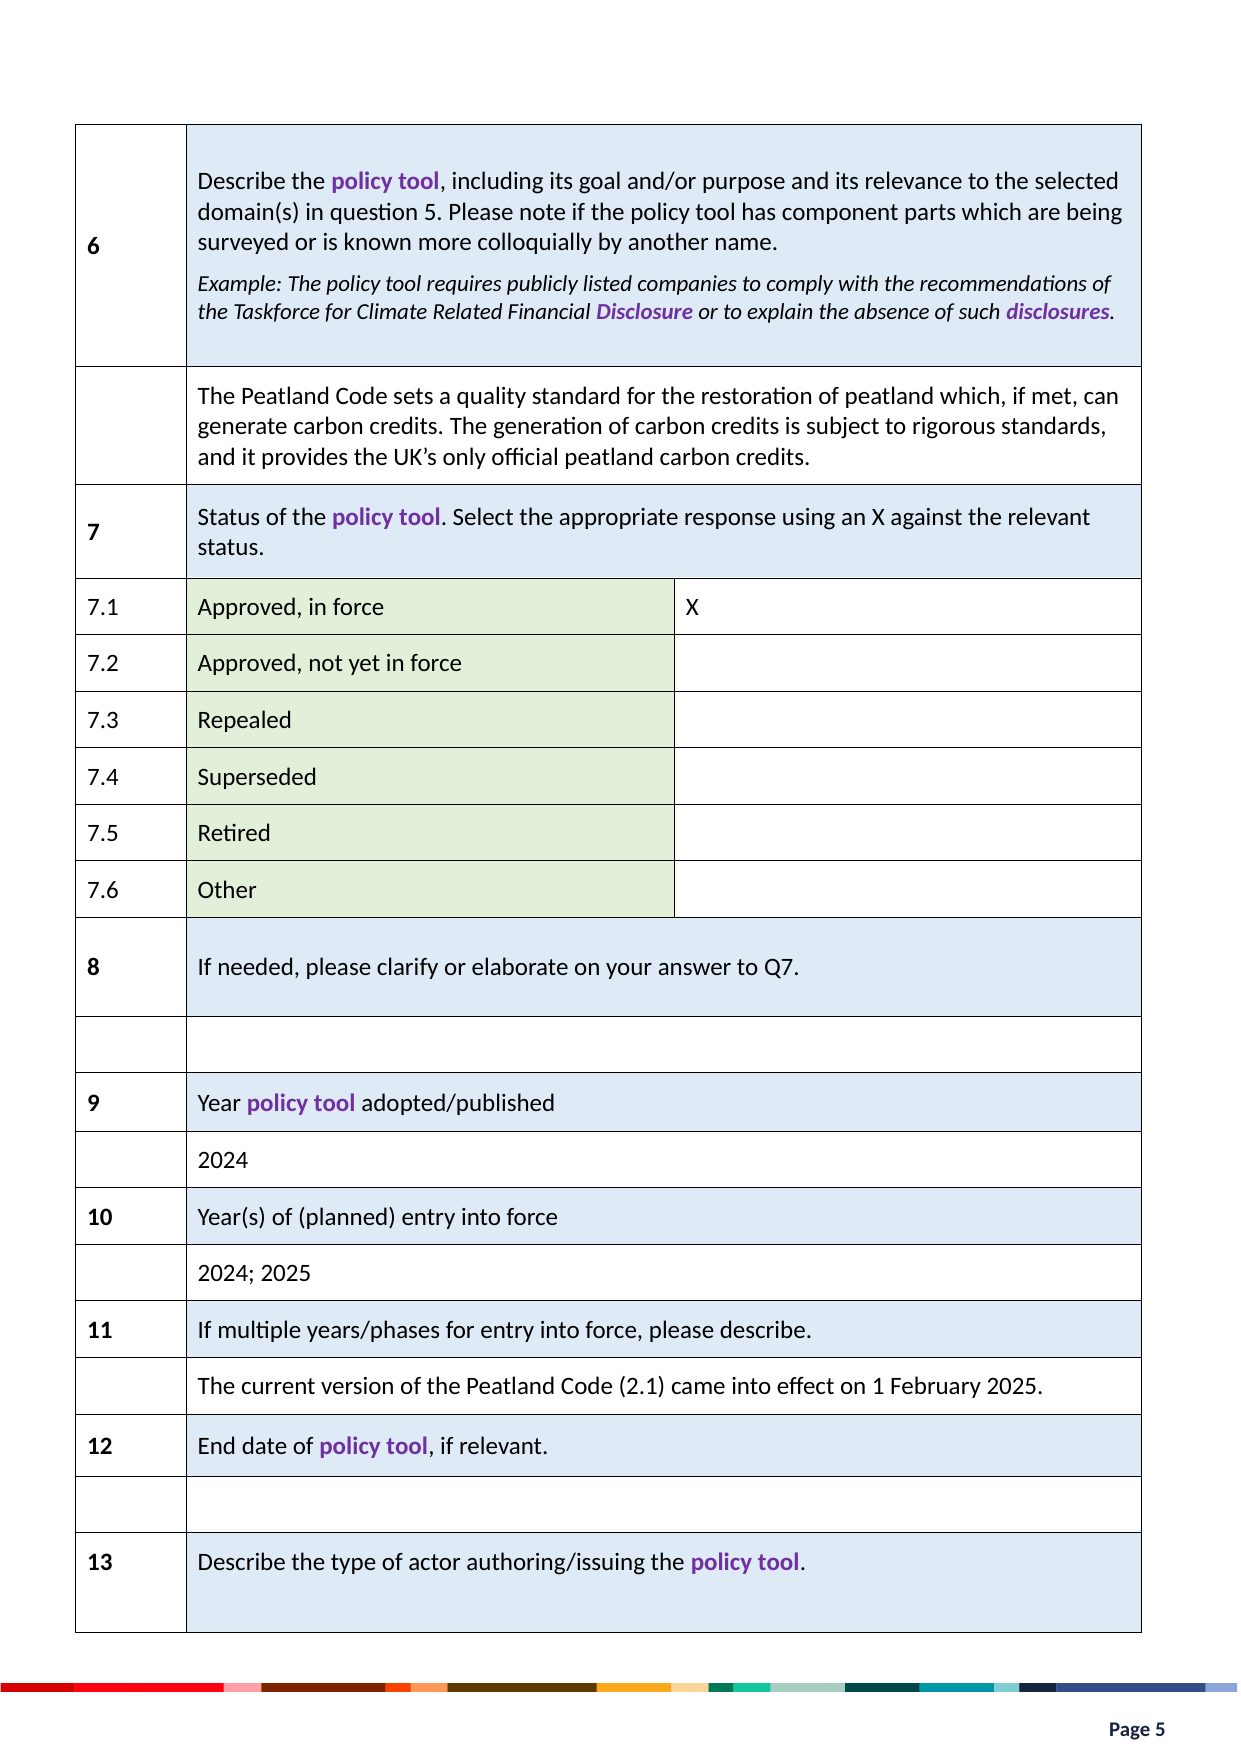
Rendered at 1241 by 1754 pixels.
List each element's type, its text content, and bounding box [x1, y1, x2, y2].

table_cell 7 [76, 485, 186, 577]
table_cell [675, 861, 1141, 917]
table_cell [675, 635, 1141, 691]
table_cell 2024 [187, 1132, 1141, 1187]
table_cell [76, 1245, 186, 1300]
table_cell 7.6 [76, 861, 186, 917]
table_cell 10 [76, 1188, 186, 1244]
table_cell If multiple years/phases for entry into force, please describe. [187, 1301, 1141, 1357]
table_cell Approved, not yet in force [187, 635, 674, 691]
table_cell If needed, please clarify or elaborate on your answer to Q7. [187, 918, 1141, 1016]
table_cell X [675, 579, 1141, 634]
table_cell Approved, in force [187, 579, 674, 634]
table_cell 11 [76, 1301, 186, 1357]
table_cell [187, 1017, 1141, 1072]
table_cell End date of policy tool, if relevant. [187, 1415, 1141, 1476]
table_cell [76, 1358, 186, 1413]
table_cell 12 [76, 1415, 186, 1476]
table_cell 6 [76, 125, 186, 366]
table_cell [76, 1477, 186, 1532]
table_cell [187, 1533, 1141, 1632]
table_cell 2024; 2025 [187, 1245, 1141, 1300]
table_cell 7.3 [76, 692, 186, 747]
table_cell Year(s) of (planned) entry into force [187, 1188, 1141, 1244]
table_cell 13 [76, 1533, 186, 1632]
table_cell Status of the policy tool. Select the appropriate response using an X against the relevant status. [187, 485, 1141, 577]
table_cell [187, 1477, 1141, 1532]
table_cell 7.4 [76, 748, 186, 804]
table_cell [76, 1017, 186, 1072]
table_cell [675, 805, 1141, 860]
table_cell 7.5 [76, 805, 186, 860]
table_cell Retired [187, 805, 674, 860]
table_cell [76, 1132, 186, 1187]
table_cell 8 [76, 918, 186, 1016]
table_cell Describe the policy tool, including its goal and/or purpose and its relevance to the selected domain(s) in question 5. Please note if the policy tool has component parts which are being surveyed or is known more colloquially by another name. Example: The policy tool requires publicly listed companies to comply with the recommendations of the Taskforce for Climate Related Financial Disclosure or to explain the absence of such disclosures. [187, 125, 1141, 366]
table_cell 7.2 [76, 635, 186, 691]
table_cell Repealed [187, 692, 674, 747]
table_cell [76, 367, 186, 484]
table_cell Superseded [187, 748, 674, 804]
table_cell [675, 748, 1141, 804]
table_cell The Peatland Code sets a quality standard for the restoration of peatland which, if met, can generate carbon credits. The generation of carbon credits is subject to rigorous standards, and it provides the UK’s only official peatland carbon credits. [187, 367, 1141, 484]
table_cell [675, 692, 1141, 747]
picture [0, 1683, 1236, 1692]
table_cell 7.1 [76, 579, 186, 634]
table_cell Other [187, 861, 674, 917]
table_cell The current version of the Peatland Code (2.1) came into effect on 1 February 2025. [187, 1358, 1141, 1413]
table_cell Year policy tool adopted/published [187, 1073, 1141, 1131]
table_cell 9 [76, 1073, 186, 1131]
